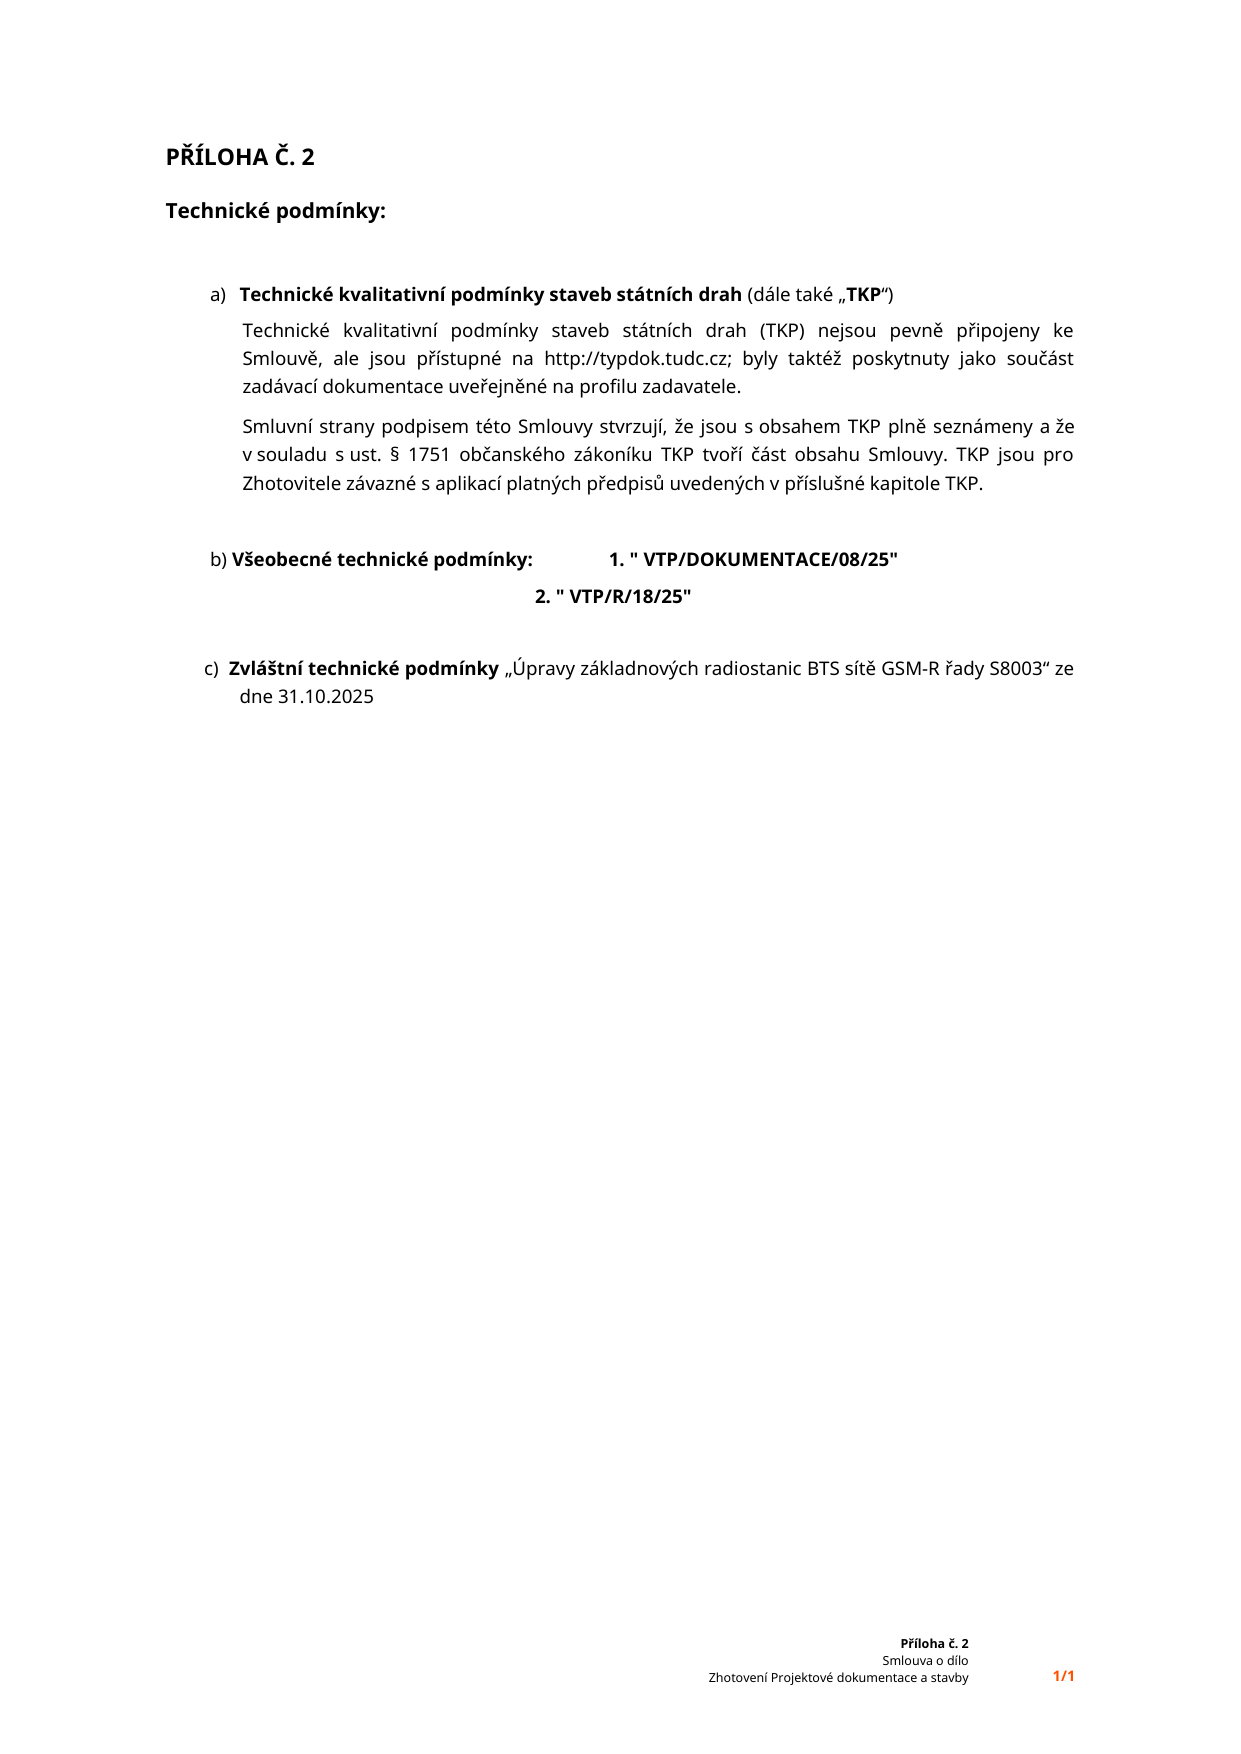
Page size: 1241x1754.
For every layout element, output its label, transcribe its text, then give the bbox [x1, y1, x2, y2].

text Příloha č. 2 [165, 141, 1075, 173]
text Technické kvalitativní podmínky staveb státních drah (TKP) nejsou pevně připojeny ke Smlouvě, ale jsou přístupné na http://typdok.tudc.cz; byly taktéž poskytnuty jako součást zadávací dokumentace uveřejněné na profilu zadavatele. [207, 317, 1075, 399]
list b) Všeobecné technické podmínky: 1. " VTP/DOKUMENTACE/08/25" [210, 547, 1075, 572]
list Technické kvalitativní podmínky staveb státních drah (dále také „TKP“) [210, 281, 1075, 306]
list 2. " VTP/R/18/25" [242, 583, 1075, 608]
text Smluvní strany podpisem této Smlouvy stvrzují, že jsou s obsahem TKP plně seznámeny a že v souladu s ust. § 1751 občanského zákoníku TKP tvoří část obsahu Smlouvy. TKP jsou pro Zhotovitele závazné s aplikací platných předpisů uvedených v příslušné kapitole TKP. [207, 414, 1075, 495]
text c) Zvláštní technické podmínky „Úpravy základnových radiostanic BTS sítě GSM-R řady S8003“ ze dne 31.10.2025 [204, 656, 1075, 709]
text Technické podmínky: [165, 197, 1075, 225]
